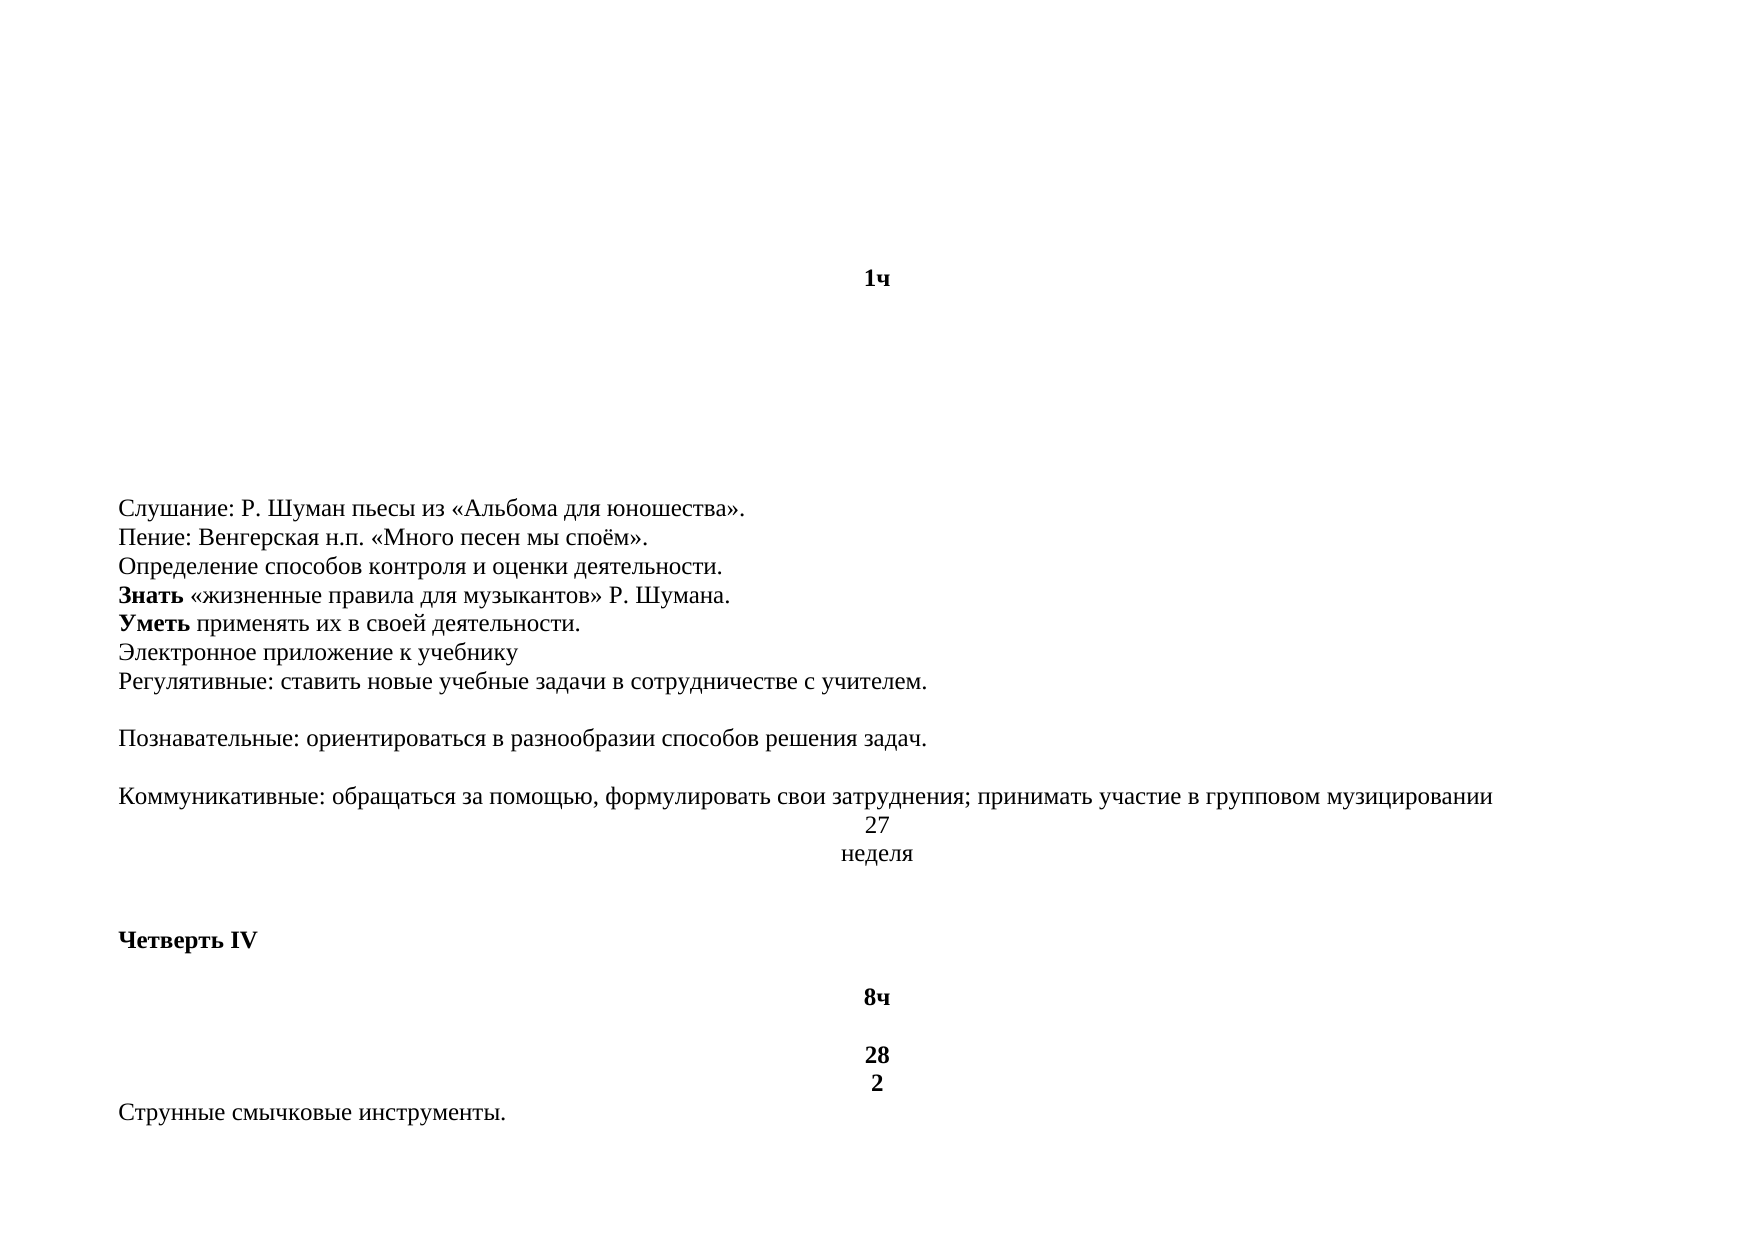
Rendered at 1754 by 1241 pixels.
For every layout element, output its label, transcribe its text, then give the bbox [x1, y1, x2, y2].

text Электронное приложение к учебнику [118, 637, 1636, 666]
text 2 [118, 1068, 1636, 1097]
text Коммуникативные: обращаться за помощью, формулировать свои затруднения; принимать участие в групповом музицировании [118, 781, 1636, 810]
text Знать «жизненные правила для музыкантов» Р. Шумана. [118, 580, 1636, 608]
text 1ч [118, 263, 1636, 292]
text Слушание: Р. Шуман пьесы из «Альбома для юношества». [118, 493, 1636, 522]
text Определение способов контроля и оценки деятельности. [118, 551, 1636, 580]
text 27 [118, 810, 1636, 838]
text 8ч [118, 982, 1636, 1011]
text Регулятивные: ставить новые учебные задачи в сотрудничестве с учителем. [118, 666, 1636, 695]
text Уметь применять их в своей деятельности. [118, 608, 1636, 637]
text Струнные смычковые инструменты. [118, 1097, 1636, 1126]
text 28 [118, 1040, 1636, 1068]
text Познавательные: ориентироваться в разнообразии способов решения задач. [118, 723, 1636, 752]
text неделя [118, 838, 1636, 867]
text Четверть IV [118, 925, 1636, 953]
text Пение: Венгерская н.п. «Много песен мы споём». [118, 522, 1636, 551]
